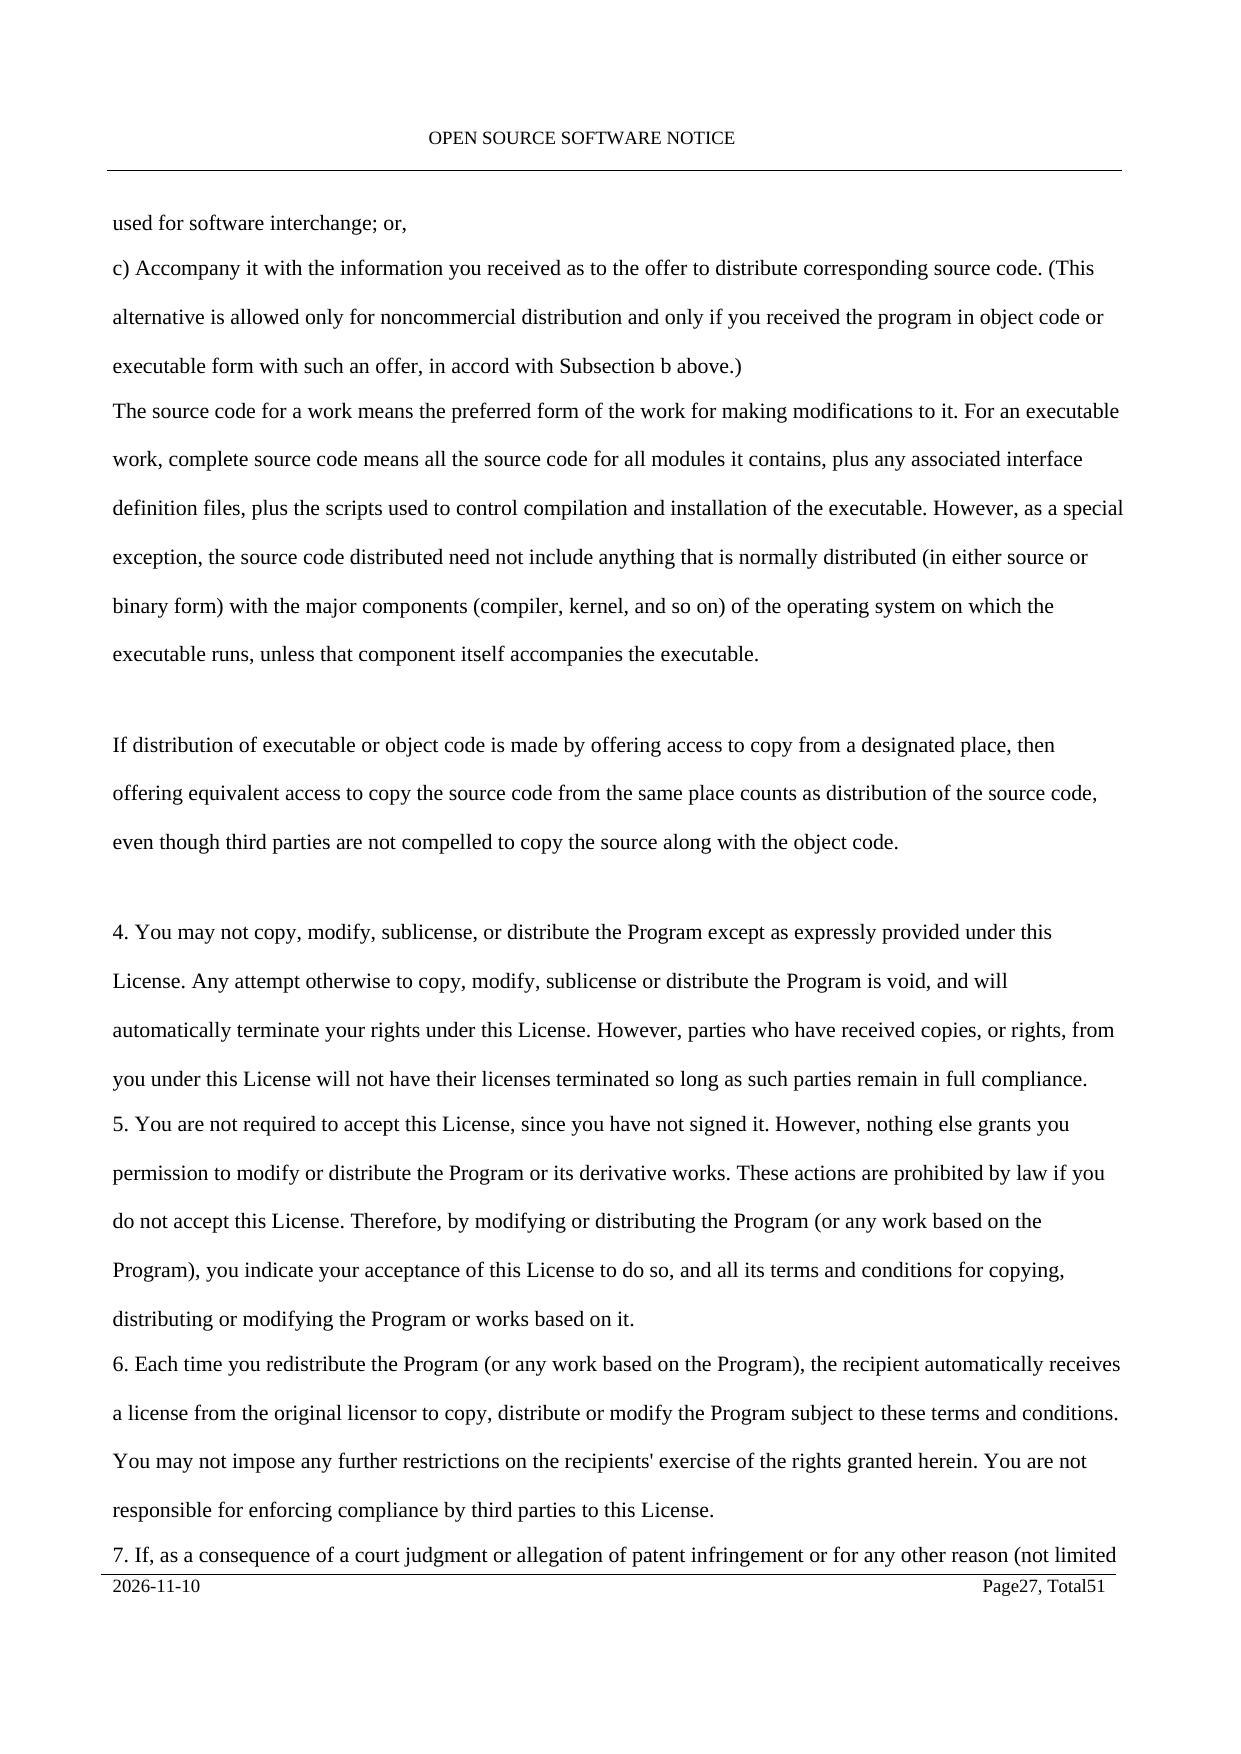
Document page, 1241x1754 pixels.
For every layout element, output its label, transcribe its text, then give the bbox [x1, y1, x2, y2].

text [112, 206, 1128, 239]
text 6. Each time you redistribute the Program (or any work based on the Program), the recipient automatically receives a license from the original licensor to copy, distribute or modify the Program subject to these terms and conditions. You may not impose any further restrictions on the recipients' exercise of the rights granted herein. You are not responsible for enforcing compliance by third parties to this License. [112, 1347, 1128, 1526]
text If distribution of executable or object code is made by offering access to copy from a designated place, then offering equivalent access to copy the source code from the same place counts as distribution of the source code, even though third parties are not compelled to copy the source along with the object code. [112, 728, 1128, 858]
text c) Accompany it with the information you received as to the offer to distribute corresponding source code. (This alternative is allowed only for noncommercial distribution and only if you received the program in object code or executable form with such an offer, in accord with Subsection b above.) [112, 251, 1128, 381]
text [112, 1538, 1128, 1571]
text 4. You may not copy, modify, sublicense, or distribute the Program except as expressly provided under this License. Any attempt otherwise to copy, modify, sublicense or distribute the Program is void, and will automatically terminate your rights under this License. However, parties who have received copies, or rights, from you under this License will not have their licenses terminated so long as such parties remain in full compliance. [112, 916, 1128, 1094]
text The source code for a work means the preferred form of the work for making modifications to it. For an executable work, complete source code means all the source code for all modules it contains, plus any associated interface definition files, plus the scripts used to control compilation and installation of the executable. However, as a special exception, the source code distributed need not include anything that is normally distributed (in either source or binary form) with the major components (compiler, kernel, and so on) of the operating system on which the executable runs, unless that component itself accompanies the executable. [112, 394, 1128, 670]
text 5. You are not required to accept this License, since you have not signed it. However, nothing else grants you permission to modify or distribute the Program or its derivative works. These actions are prohibited by law if you do not accept this License. Therefore, by modifying or distributing the Program (or any work based on the Program), you indicate your acceptance of this License to do so, and all its terms and conditions for copying, distributing or modifying the Program or works based on it. [112, 1107, 1128, 1334]
